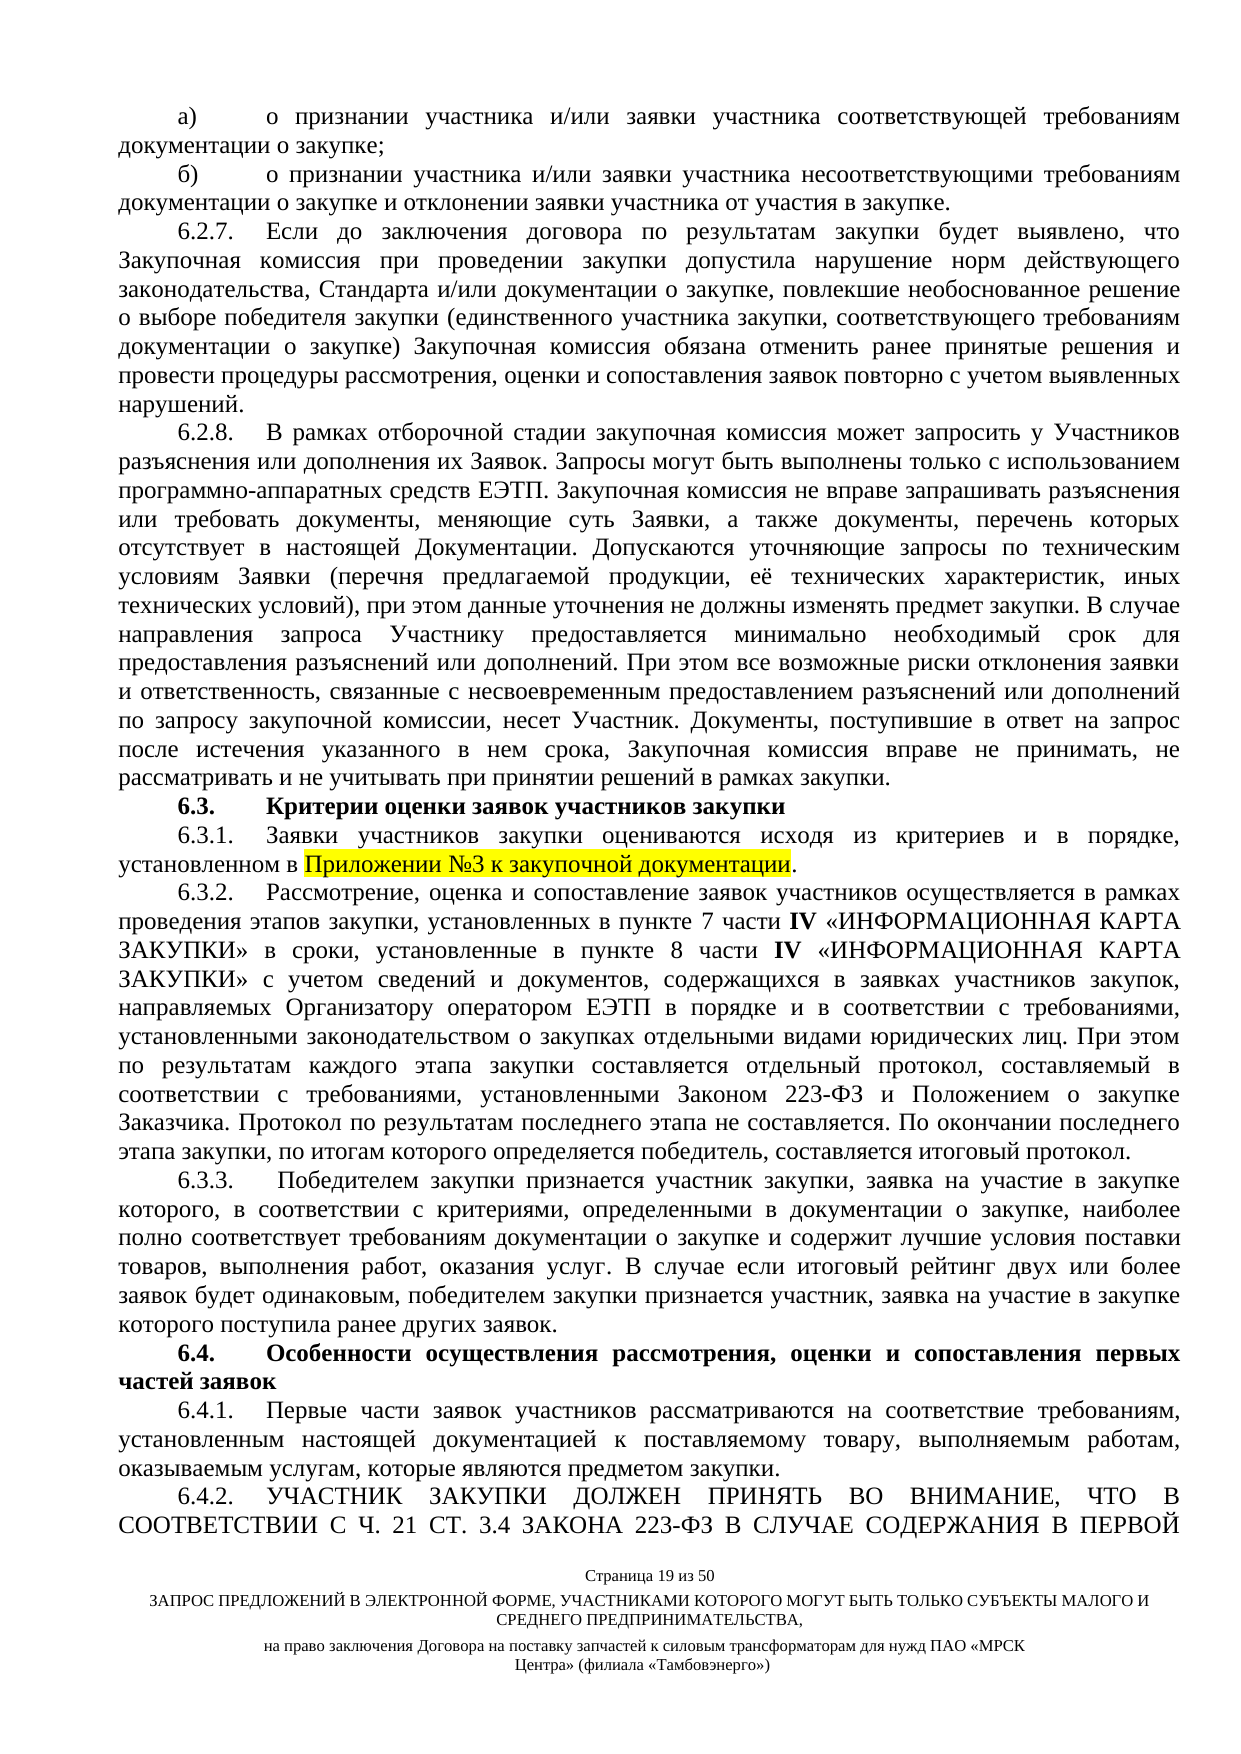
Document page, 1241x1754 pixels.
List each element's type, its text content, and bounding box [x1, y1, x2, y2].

subtitle Победителем закупки признается участник закупки, заявка на участие в закупке которого, в соответствии с критериями, определенными в документации о закупке, наиболее полно соответствует требованиям документации о закупке и содержит лучшие условия поставки товаров, выполнения работ, оказания услуг. В случае если итоговый рейтинг двух или более заявок будет одинаковым, победителем закупки признается участник, заявка на участие в закупке которого поступила ранее других заявок. [118, 1165, 1181, 1338]
subtitle Если до заключения договора по результатам закупки будет выявлено, что Закупочная комиссия при проведении закупки допустила нарушение норм действующего законодательства, Стандарта и/или документации о закупке, повлекшие необоснованное решение о выборе победителя закупки (единственного участника закупки, соответствующего требованиям документации о закупке) Закупочная комиссия обязана отменить ранее принятые решения и провести процедуры рассмотрения, оценки и сопоставления заявок повторно с учетом выявленных нарушений. [118, 216, 1181, 417]
subtitle В рамках отборочной стадии закупочная комиссия может запросить у Участников разъяснения или дополнения их Заявок. Запросы могут быть выполнены только с использованием программно-аппаратных средств ЕЭТП. Закупочная комиссия не вправе запрашивать разъяснения или требовать документы, меняющие суть Заявки, а также документы, перечень которых отсутствует в настоящей Документации. Допускаются уточняющие запросы по техническим условиям Заявки (перечня предлагаемой продукции, её технических характеристик, иных технических условий), при этом данные уточнения не должны изменять предмет закупки. В случае направления запроса Участнику предоставляется минимально необходимый срок для предоставления разъяснений или дополнений. При этом все возможные риски отклонения заявки и ответственность, связанные с несвоевременным предоставлением разъяснений или дополнений по запросу закупочной комиссии, несет Участник. Документы, поступившие в ответ на запрос после истечения указанного в нем срока, Закупочная комиссия вправе не принимать, не рассматривать и не учитывать при принятии решений в рамках закупки. [118, 417, 1181, 791]
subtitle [118, 1481, 1181, 1539]
subtitle о признании участника и/или заявки участника соответствующей требованиям документации о закупке; [118, 101, 1181, 159]
subtitle Особенности осуществления рассмотрения, оценки и сопоставления первых частей заявок [118, 1338, 1181, 1395]
subtitle Заявки участников закупки оцениваются исходя из критериев и в порядке, установленном в Приложении №3 к закупочной документации. [118, 820, 1181, 877]
subtitle Первые части заявок участников рассматриваются на соответствие требованиям, установленным настоящей документацией к поставляемому товару, выполняемым работам, оказываемым услугам, которые являются предметом закупки. [118, 1395, 1181, 1481]
subtitle о признании участника и/или заявки участника несоответствующими требованиям документации о закупке и отклонении заявки участника от участия в закупке. [118, 159, 1181, 216]
subtitle Рассмотрение, оценка и сопоставление заявок участников осуществляется в рамках проведения этапов закупки, установленных в пункте 7 части IV «ИНФОРМАЦИОННАЯ КАРТА ЗАКУПКИ» в сроки, установленные в пункте 8 части IV «ИНФОРМАЦИОННАЯ КАРТА ЗАКУПКИ» с учетом сведений и документов, содержащихся в заявках участников закупок, направляемых Организатору оператором ЕЭТП в порядке и в соответствии с требованиями, установленными законодательством о закупках отдельными видами юридических лиц. При этом по результатам каждого этапа закупки составляется отдельный протокол, составляемый в соответствии с требованиями, установленными Законом 223-ФЗ и Положением о закупке Заказчика. Протокол по результатам последнего этапа не составляется. По окончании последнего этапа закупки, по итогам которого определяется победитель, составляется итоговый протокол. [118, 877, 1181, 1165]
subtitle Критерии оценки заявок участников закупки [118, 791, 1181, 820]
